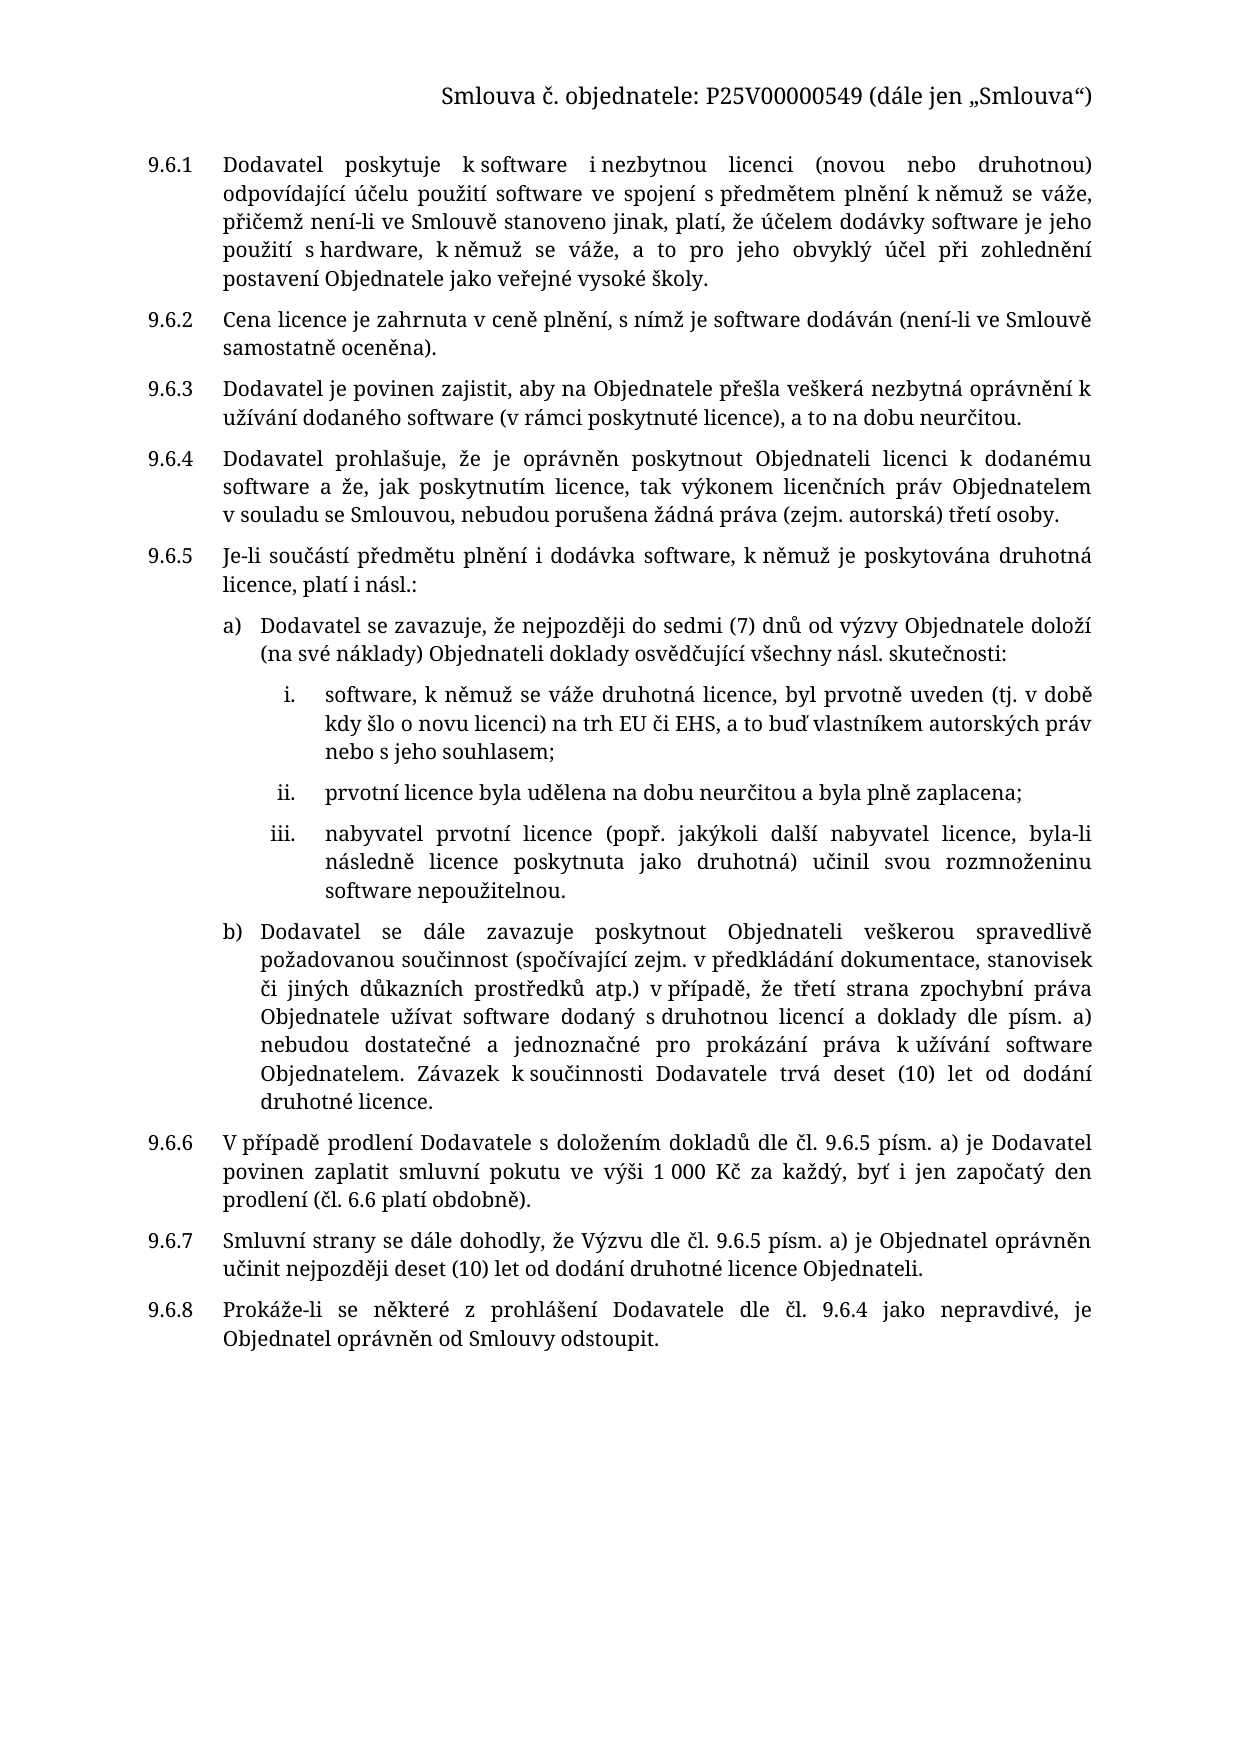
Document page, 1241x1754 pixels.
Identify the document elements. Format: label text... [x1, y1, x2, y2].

list Dodavatel se zavazuje, že nejpozději do sedmi (7) dnů od výzvy Objednatele doloží (na své náklady) Objednateli doklady osvědčující všechny násl. skutečnosti: [223, 611, 1093, 668]
list Dodavatel prohlašuje, že je oprávněn poskytnout Objednateli licenci k dodanému software a že, jak poskytnutím licence, tak výkonem licenčních práv Objednatelem v souladu se Smlouvou, nebudou porušena žádná práva (zejm. autorská) třetí osoby. [148, 444, 1093, 529]
list prvotní licence byla udělena na dobu neurčitou a byla plně zaplacena; [295, 778, 1093, 806]
list Dodavatel se dále zavazuje poskytnout Objednateli veškerou spravedlivě požadovanou součinnost (spočívající zejm. v předkládání dokumentace, stanovisek či jiných důkazních prostředků atp.) v případě, že třetí strana zpochybní práva Objednatele užívat software dodaný s druhotnou licencí a doklady dle písm. a) nebudou dostatečné a jednoznačné pro prokázání práva k užívání software Objednatelem. Závazek k součinnosti Dodavatele trvá deset (10) let od dodání druhotné licence. [223, 917, 1093, 1116]
list software, k němuž se váže druhotná licence, byl prvotně uveden (tj. v době kdy šlo o novu licenci) na trh EU či EHS, a to buď vlastníkem autorských práv nebo s jeho souhlasem; [295, 680, 1093, 766]
list Dodavatel je povinen zajistit, aby na Objednatele přešla veškerá nezbytná oprávnění k užívání dodaného software (v rámci poskytnuté licence), a to na dobu neurčitou. [148, 374, 1093, 431]
list Smluvní strany se dále dohodly, že Výzvu dle čl. 9.6.5 písm. a) je Objednatel oprávněn učinit nejpozději deset (10) let od dodání druhotné licence Objednateli. [148, 1226, 1093, 1283]
list V případě prodlení Dodavatele s doložením dokladů dle čl. 9.6.5 písm. a) je Dodavatel povinen zaplatit smluvní pokutu ve výši 1 000 Kč za každý, byť i jen započatý den prodlení (čl. 6.6 platí obdobně). [148, 1128, 1093, 1214]
list nabyvatel prvotní licence (popř. jakýkoli další nabyvatel licence, byla-li následně licence poskytnuta jako druhotná) učinil svou rozmnoženinu software nepoužitelnou. [295, 819, 1093, 904]
list Dodavatel poskytuje k software i nezbytnou licenci (novou nebo druhotnou) odpovídající účelu použití software ve spojení s předmětem plnění k němuž se váže, přičemž není-li ve Smlouvě stanoveno jinak, platí, že účelem dodávky software je jeho použití s hardware, k němuž se váže, a to pro jeho obvyklý účel při zohlednění postavení Objednatele jako veřejné vysoké školy. [148, 150, 1093, 292]
list Cena licence je zahrnuta v ceně plnění, s nímž je software dodáván (není-li ve Smlouvě samostatně oceněna). [148, 305, 1093, 362]
list Prokáže-li se některé z prohlášení Dodavatele dle čl. 9.6.4 jako nepravdivé, je Objednatel oprávněn od Smlouvy odstoupit. [148, 1296, 1093, 1352]
list Je-li součástí předmětu plnění i dodávka software, k němuž je poskytována druhotná licence, platí i násl.: [148, 541, 1093, 598]
